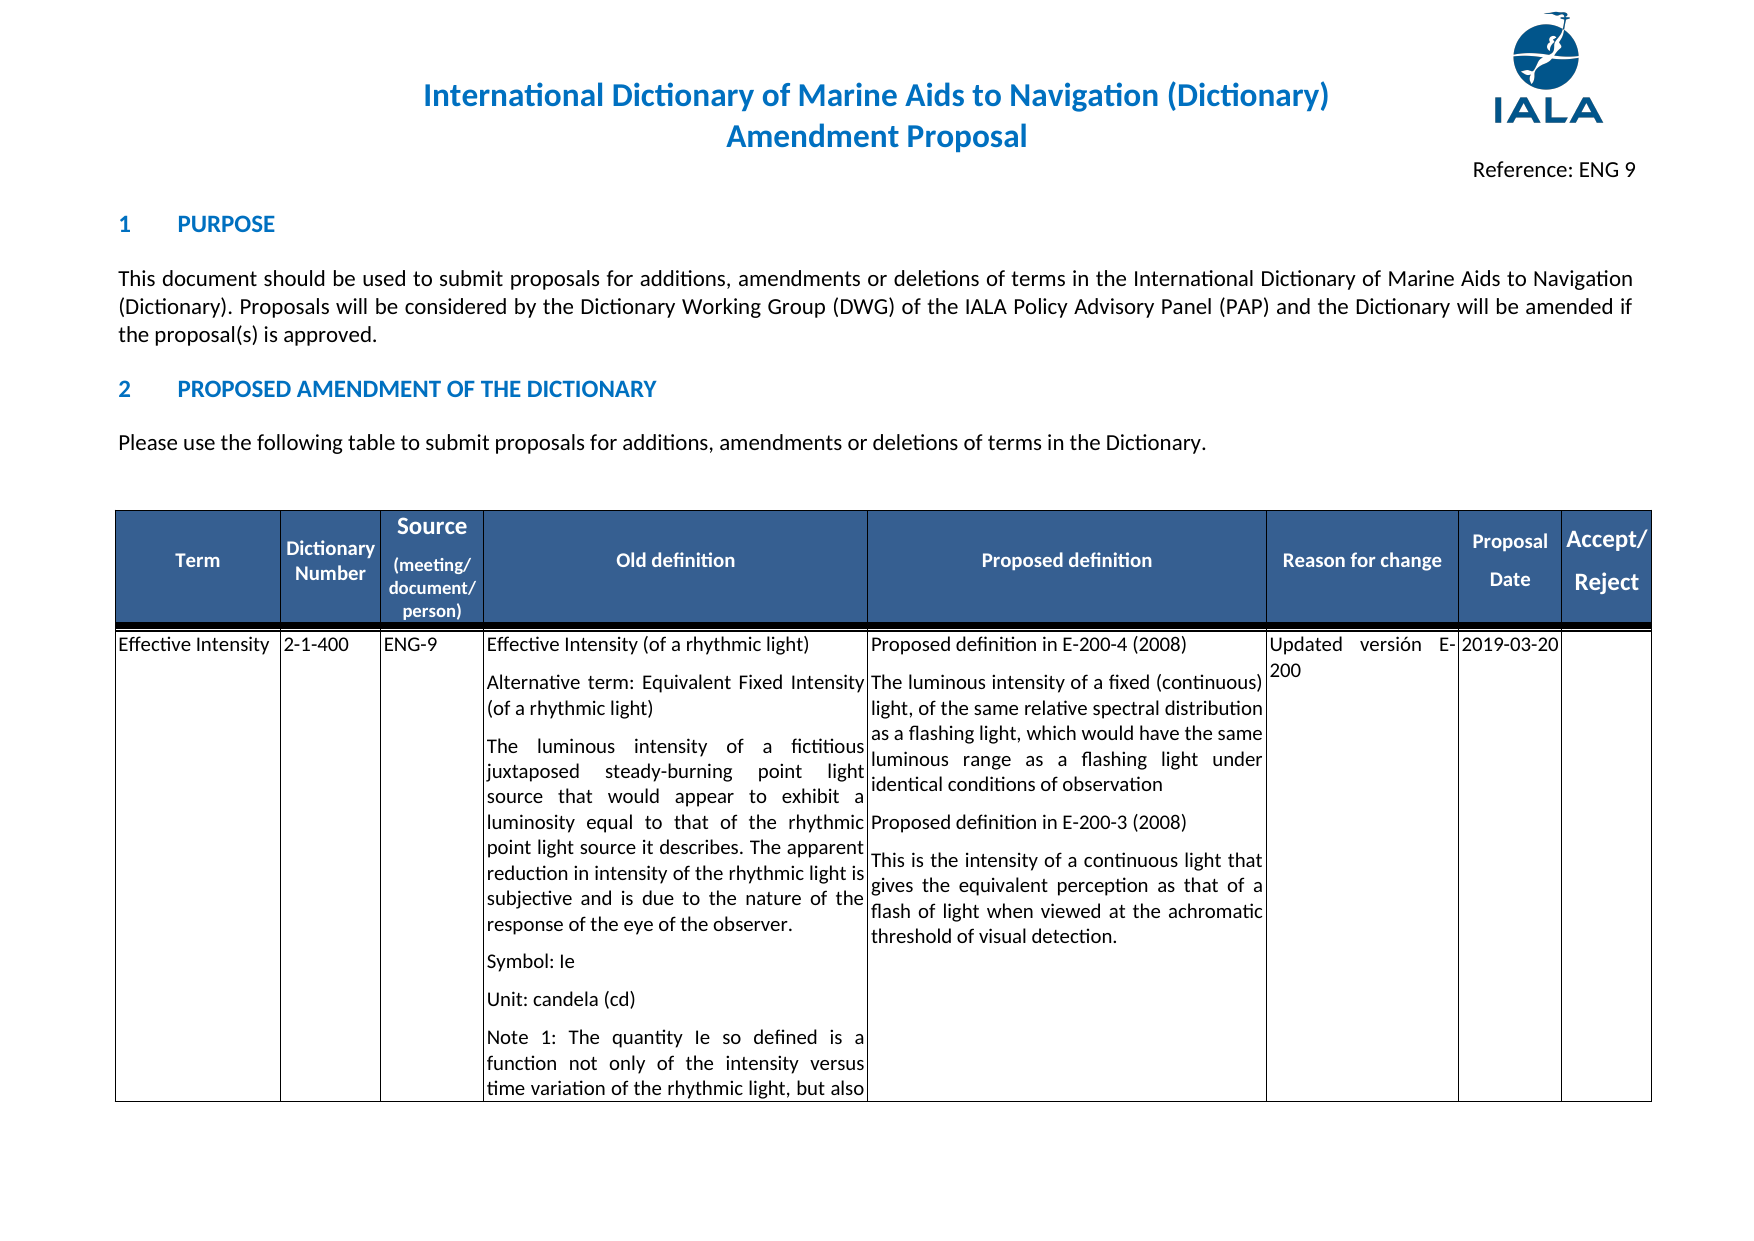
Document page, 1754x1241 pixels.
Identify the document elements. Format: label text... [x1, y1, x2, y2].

table_cell [1562, 632, 1651, 1101]
subtitle Proposed amendment of the Dictionary [118, 373, 1636, 403]
table_header Proposal Date [1459, 511, 1561, 622]
table_header Reason for change [1267, 511, 1458, 622]
table_header Old definition [484, 511, 867, 622]
table_cell 2-1-400 [281, 632, 380, 1101]
table_cell 2019-03-20 [1459, 632, 1561, 1101]
table_header Source (meeting/ document/ person) [381, 511, 483, 622]
table_cell Effective Intensity [116, 632, 280, 1101]
table_header Proposed definition [868, 511, 1266, 622]
table_header Dictionary Number [281, 511, 380, 622]
text Reference: ENG 9 [118, 155, 1636, 183]
table_header Term [116, 511, 280, 622]
text Please use the following table to submit proposals for additions, amendments or deletions of terms in the Dictionary. [118, 428, 1636, 456]
table_header Accept/ Reject [1562, 511, 1651, 622]
text This document should be used to submit proposals for additions, amendments or deletions of terms in the International Dictionary of Marine Aids to Navigation (Dictionary). Proposals will be considered by the Dictionary Working Group (DWG) of the IALA Policy Advisory Panel (PAP) and the Dictionary will be amended if the proposal(s) is approved. [118, 264, 1636, 348]
picture [1470, 0, 1622, 148]
table_cell Updated versión E-200 [1267, 632, 1458, 1101]
table_cell ENG-9 [381, 632, 483, 1101]
subtitle Purpose [118, 208, 1636, 239]
